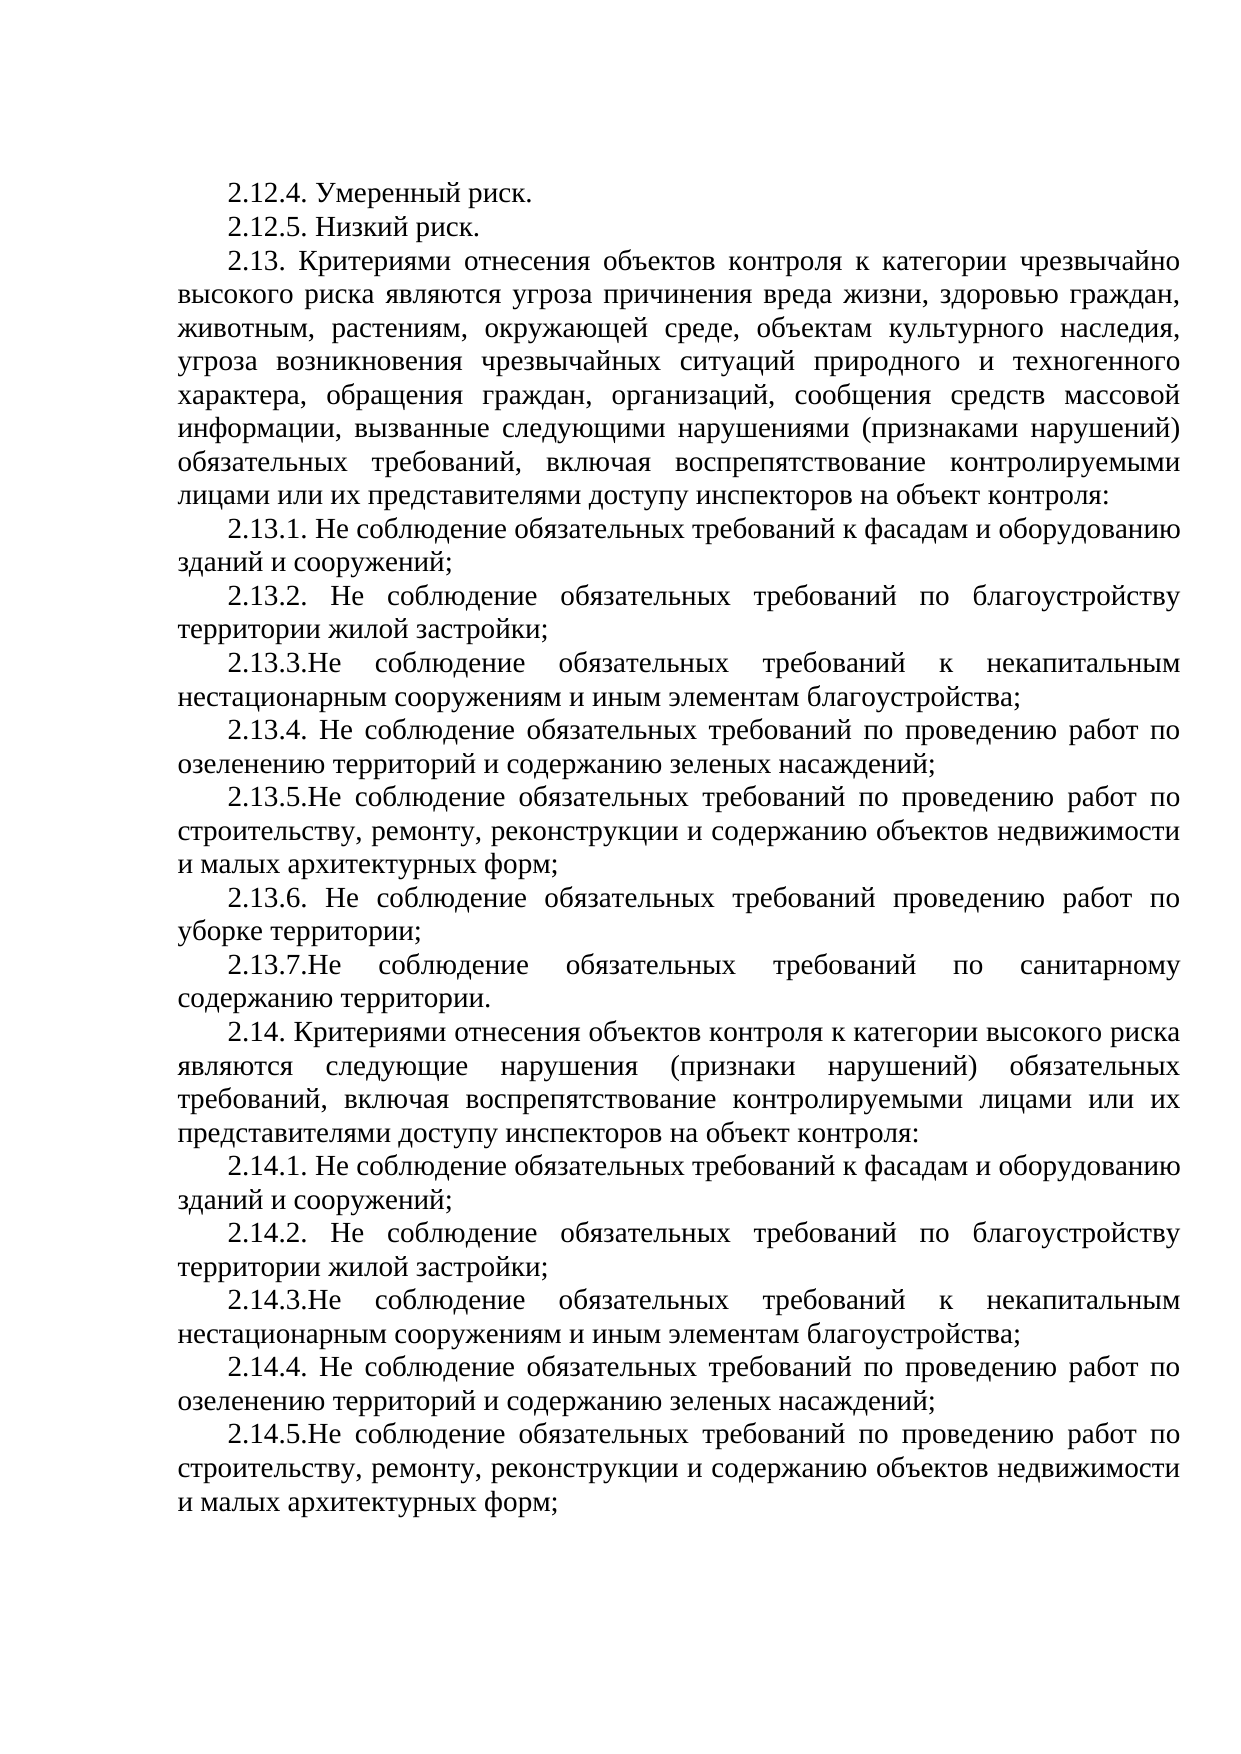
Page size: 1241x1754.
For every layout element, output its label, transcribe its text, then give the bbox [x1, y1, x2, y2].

text 2.14.5.Не соблюдение обязательных требований по проведению работ по строительству, ремонту, реконструкции и содержанию объектов недвижимости и малых архитектурных форм; [177, 1417, 1181, 1517]
text 2.13.6. Не соблюдение обязательных требований проведению работ по уборке территории; [177, 880, 1181, 947]
text 2.13.3.Не соблюдение обязательных требований к некапитальным нестационарным сооружениям и иным элементам благоустройства; [177, 645, 1181, 712]
text 2.14.2. Не соблюдение обязательных требований по благоустройству территории жилой застройки; [177, 1215, 1181, 1282]
text 2.13.2. Не соблюдение обязательных требований по благоустройству территории жилой застройки; [177, 578, 1181, 645]
text 2.13.4. Не соблюдение обязательных требований по проведению работ по озеленению территорий и содержанию зеленых насаждений; [177, 712, 1181, 779]
text 2.14.3.Не соблюдение обязательных требований к некапитальным нестационарным сооружениям и иным элементам благоустройства; [177, 1282, 1181, 1349]
text 2.13.5.Не соблюдение обязательных требований по проведению работ по строительству, ремонту, реконструкции и содержанию объектов недвижимости и малых архитектурных форм; [177, 779, 1181, 880]
text 2.13. Критериями отнесения объектов контроля к категории чрезвычайно высокого риска являются угроза причинения вреда жизни, здоровью граждан, животным, растениям, окружающей среде, объектам культурного наследия, угроза возникновения чрезвычайных ситуаций природного и техногенного характера, обращения граждан, организаций, сообщения средств массовой информации, вызванные следующими нарушениями (признаками нарушений) обязательных требований, включая воспрепятствование контролируемыми лицами или их представителями доступу инспекторов на объект контроля: [177, 243, 1181, 511]
text 2.12.5. Низкий риск. [177, 209, 1181, 243]
text 2.12.4. Умеренный риск. [177, 176, 1181, 209]
text 2.14.1. Не соблюдение обязательных требований к фасадам и оборудованию зданий и сооружений; [177, 1148, 1181, 1215]
text 2.14.4. Не соблюдение обязательных требований по проведению работ по озеленению территорий и содержанию зеленых насаждений; [177, 1349, 1181, 1417]
text 2.14. Критериями отнесения объектов контроля к категории высокого риска являются следующие нарушения (признаки нарушений) обязательных требований, включая воспрепятствование контролируемыми лицами или их представителями доступу инспекторов на объект контроля: [177, 1014, 1181, 1148]
text 2.13.1. Не соблюдение обязательных требований к фасадам и оборудованию зданий и сооружений; [177, 511, 1181, 578]
text 2.13.7.Не соблюдение обязательных требований по санитарному содержанию территории. [177, 947, 1181, 1014]
